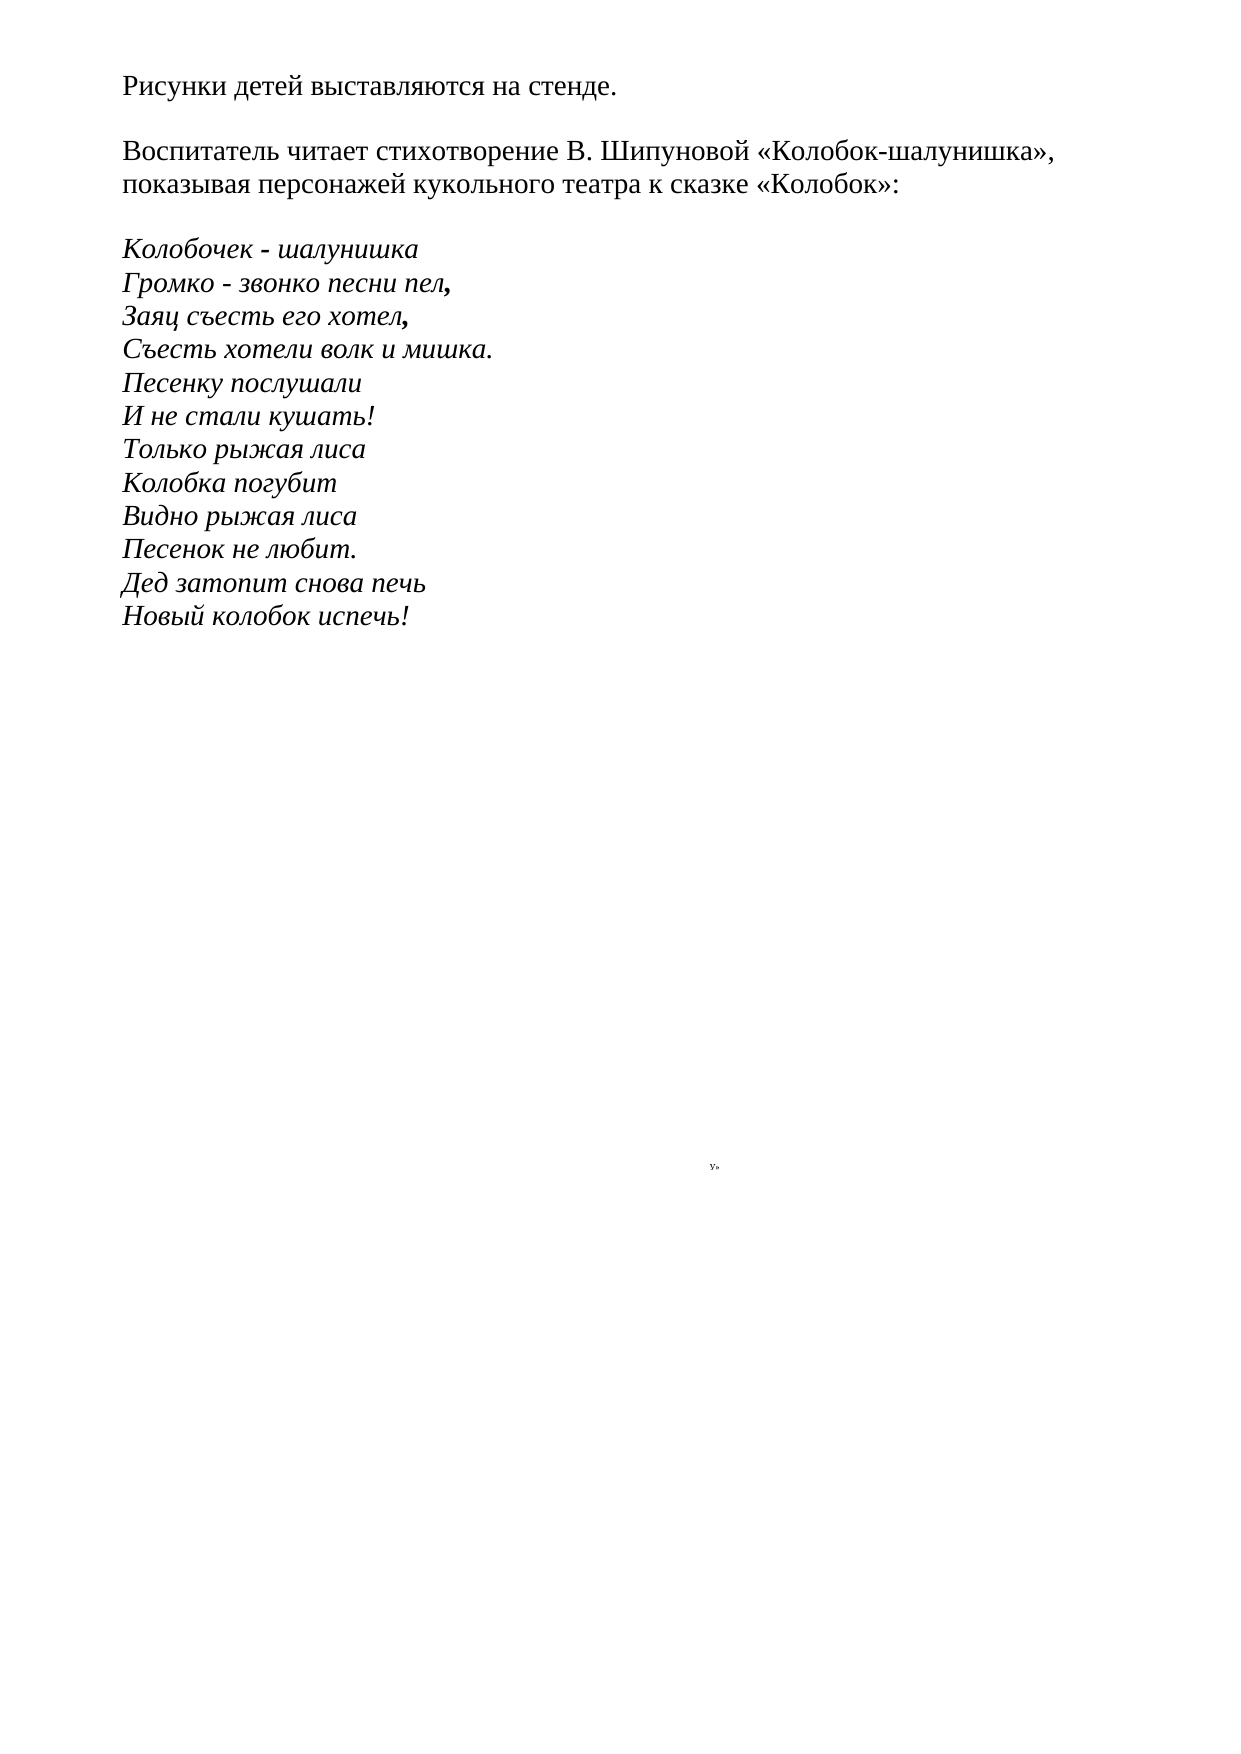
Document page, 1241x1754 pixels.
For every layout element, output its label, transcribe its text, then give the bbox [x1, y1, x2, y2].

text Песенку послушали И не стали кушать! [122, 366, 1077, 432]
text Рисунки детей выставляются на стенде. [122, 69, 1077, 102]
text Съесть хотели волк и мишка. [122, 332, 1077, 366]
text Дед затопит снова печь Новый колобок испечь! [122, 566, 1077, 632]
text Только рыжая лиса Колобка погубит Видно рыжая лиса Песенок не любит. [122, 432, 1077, 566]
text Колобочек - шалунишка Громко - звонко песни пел, [122, 232, 1077, 299]
text Воспитатель читает стихотворение В. Шипуновой «Колобок-шалунишка», показывая персонажей кукольного театра к сказке «Колобок»: [122, 133, 1077, 201]
text Заяц съесть его хотел, [122, 299, 1077, 332]
